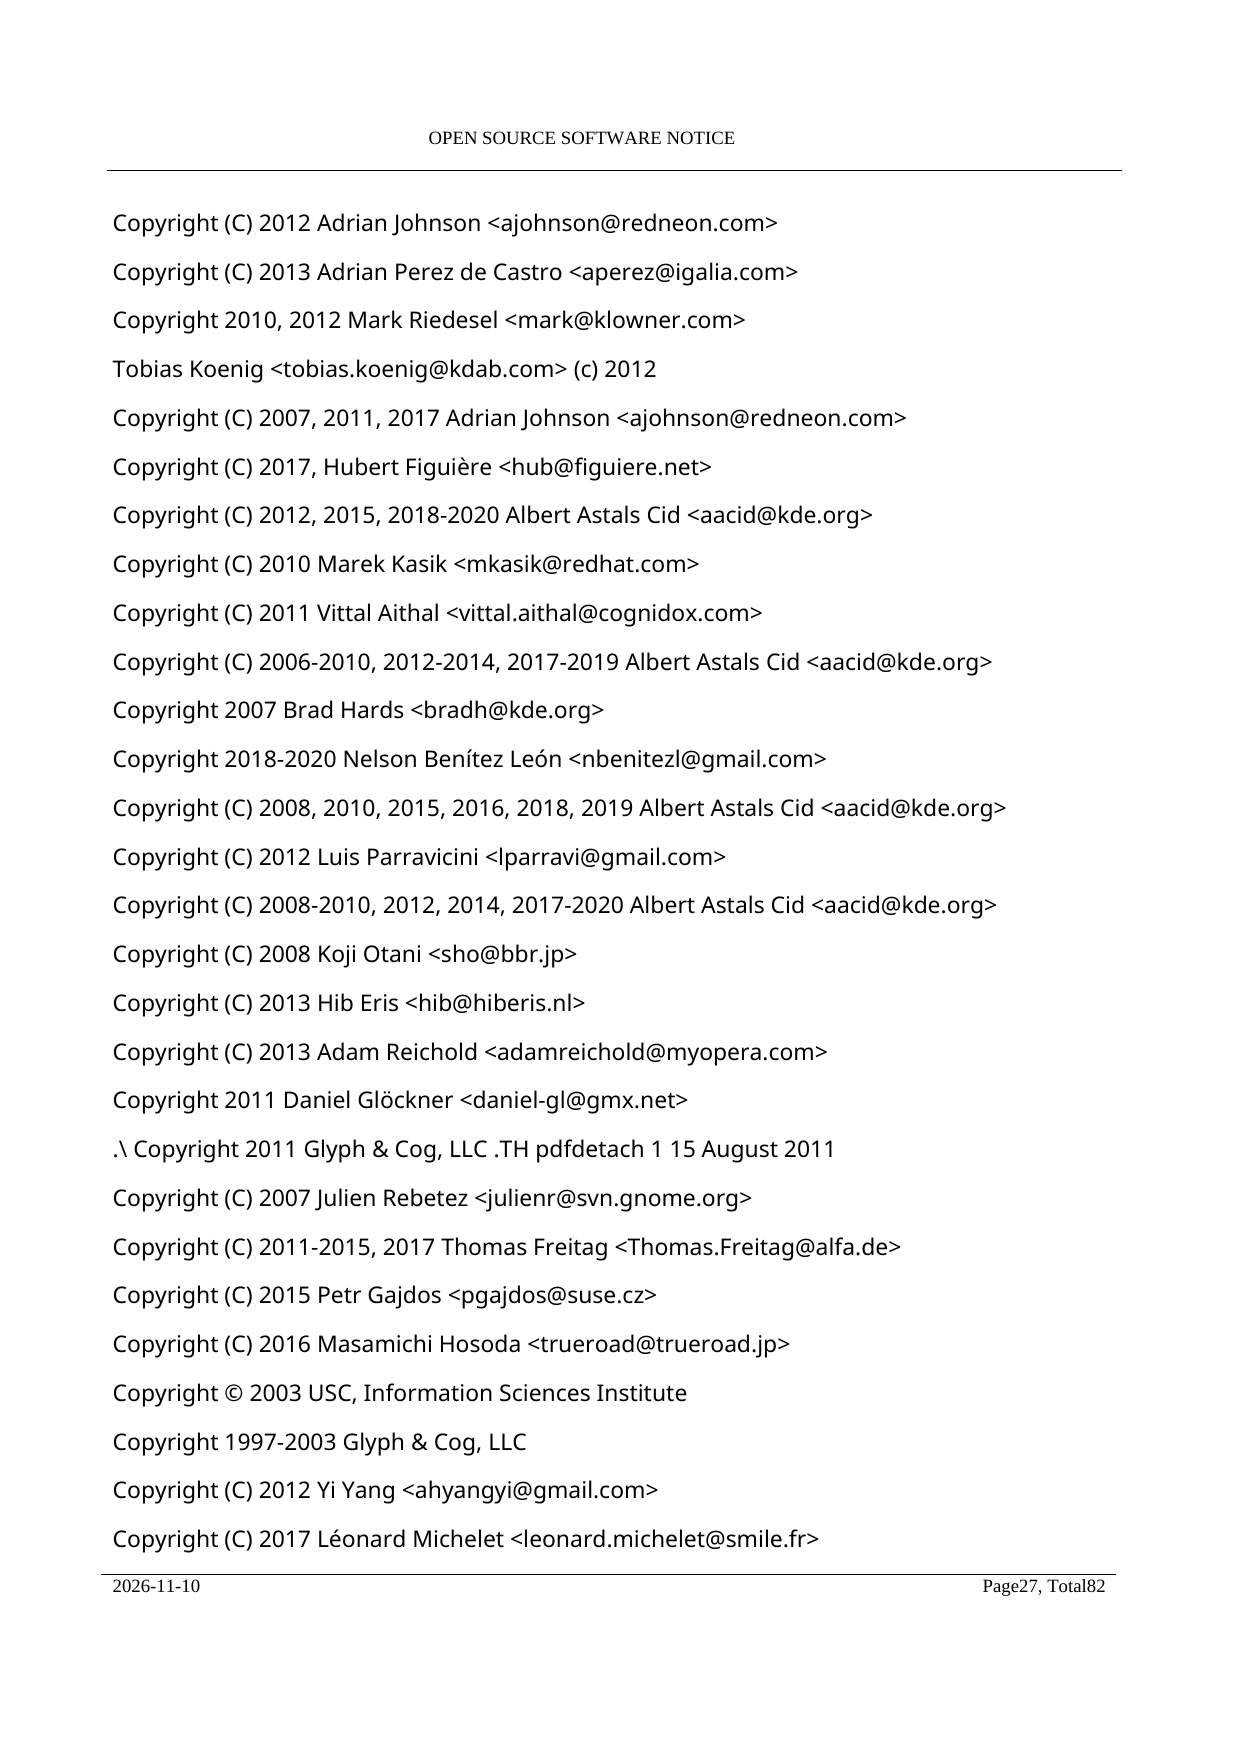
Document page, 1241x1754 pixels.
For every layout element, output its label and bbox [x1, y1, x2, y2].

text [112, 206, 1128, 1555]
